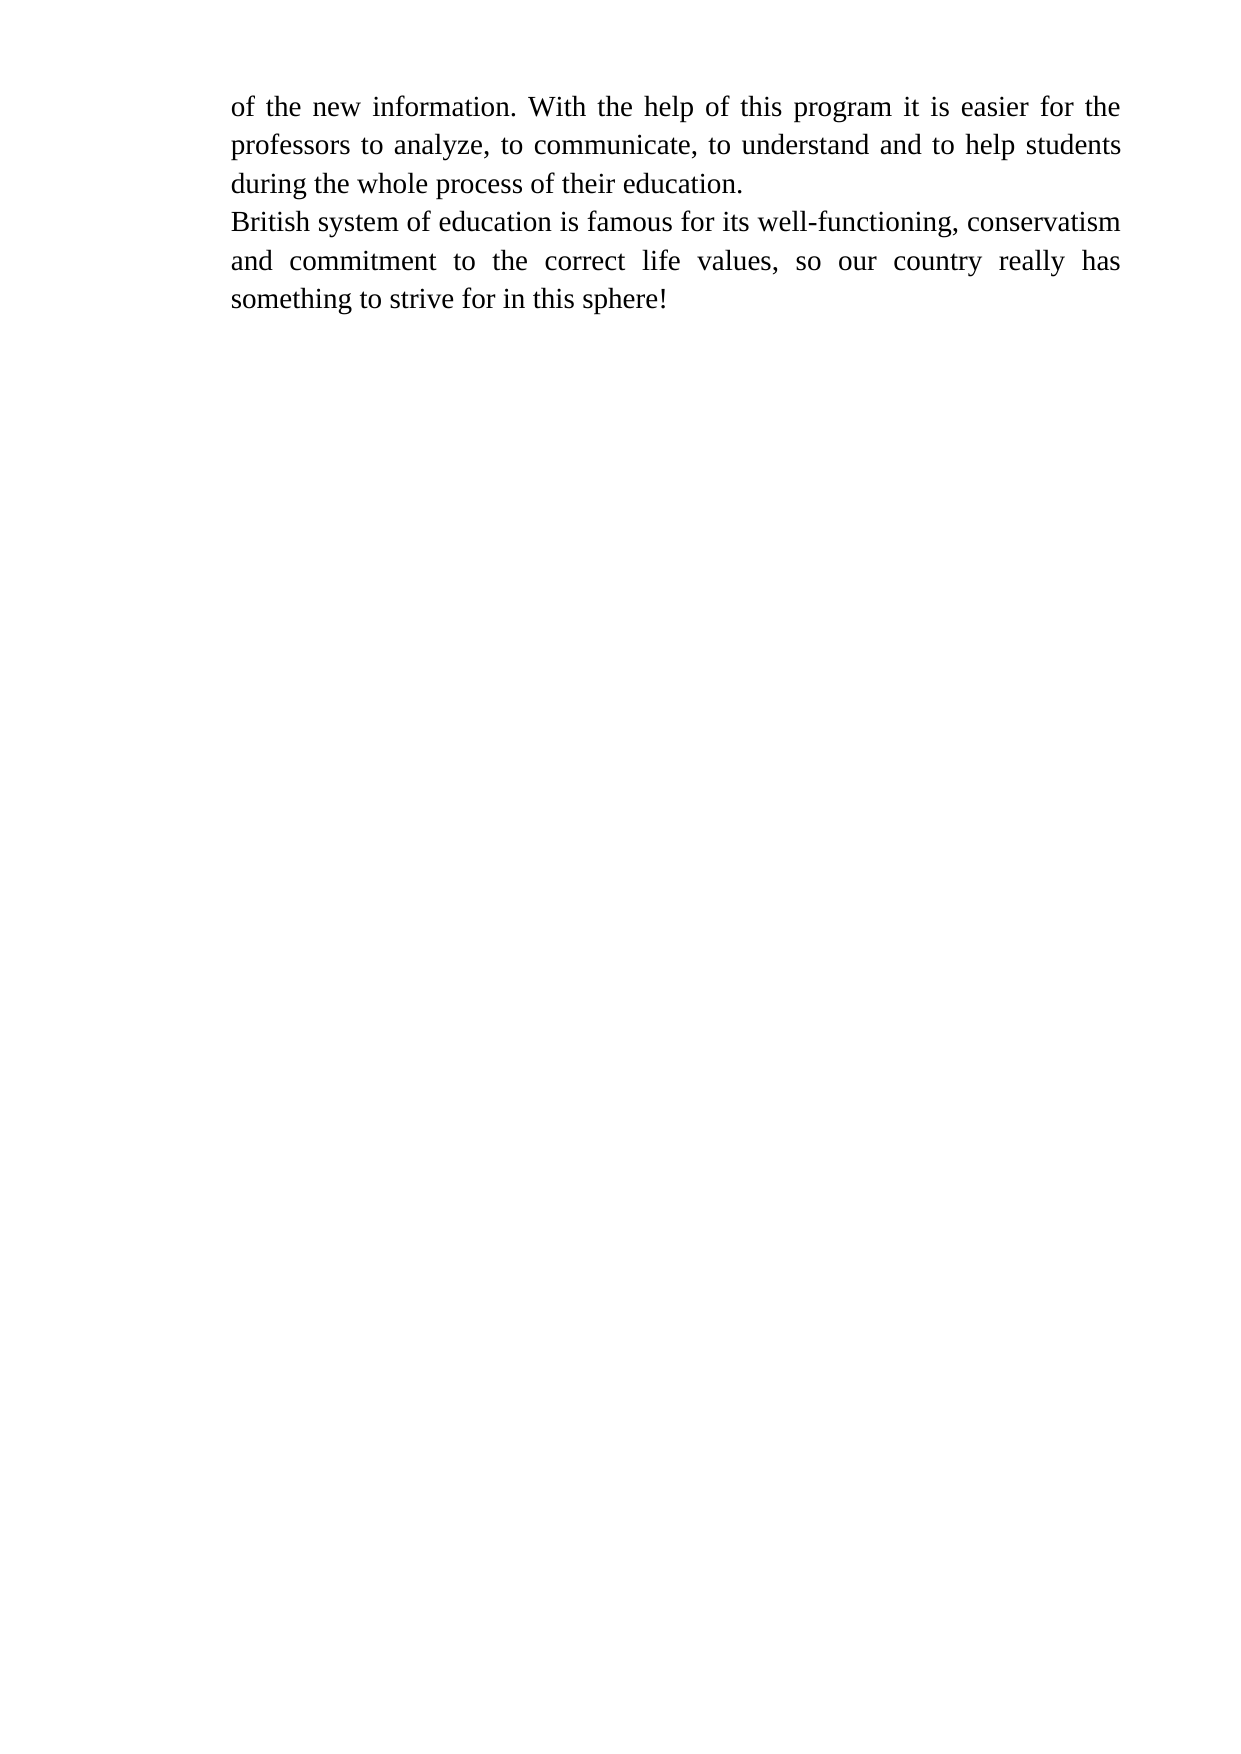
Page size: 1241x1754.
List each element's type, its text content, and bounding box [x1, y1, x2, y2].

list British system of education is famous for its well-functioning, conservatism and commitment to the correct life values, so our country really has something to strive for in this sphere! [231, 204, 1122, 315]
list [231, 89, 1122, 199]
